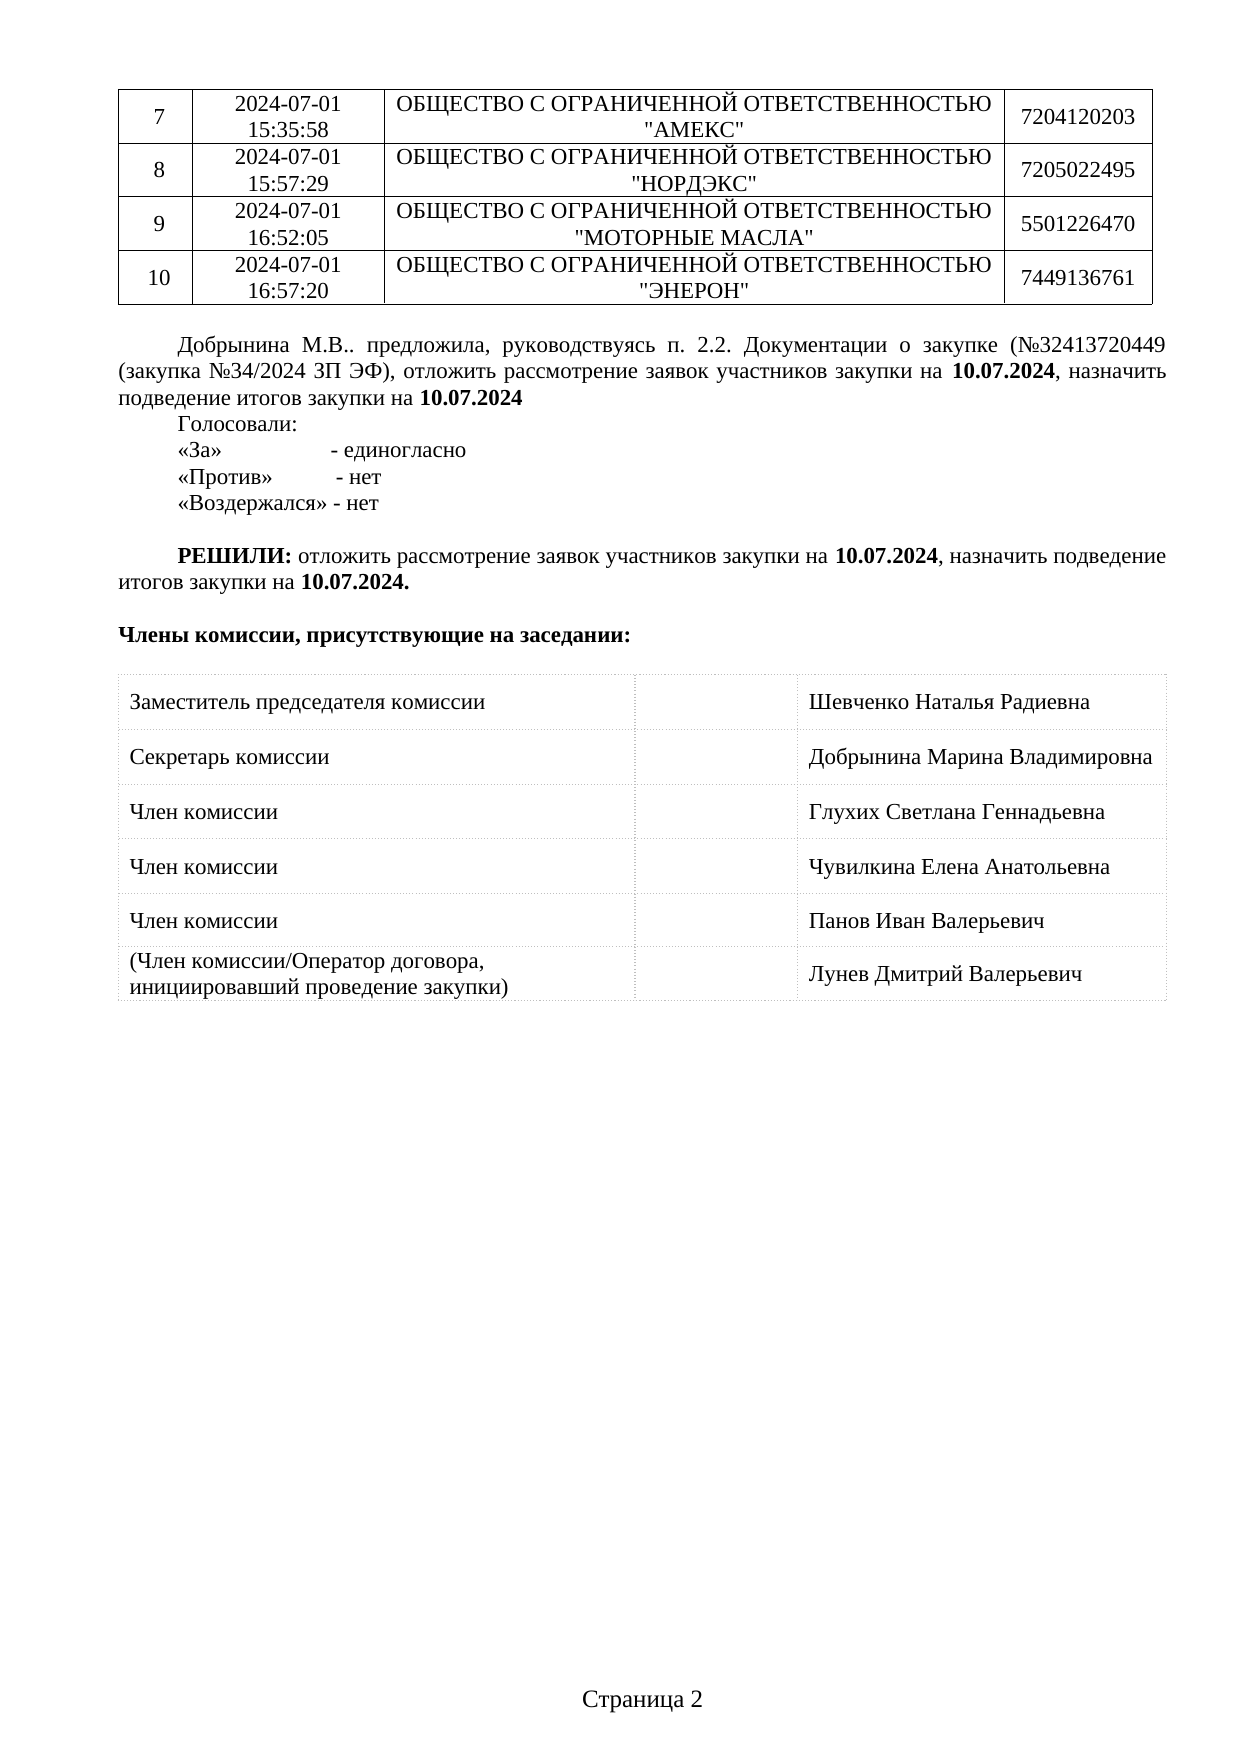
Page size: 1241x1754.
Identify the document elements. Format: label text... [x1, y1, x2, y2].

table_cell 7205022495 [1005, 144, 1152, 196]
table_cell ОБЩЕСТВО С ОГРАНИЧЕННОЙ ОТВЕТСТВЕННОСТЬЮ "ЭНЕРОН" [384, 251, 1004, 304]
table_cell ОБЩЕСТВО С ОГРАНИЧЕННОЙ ОТВЕТСТВЕННОСТЬЮ "АМЕКС" [385, 90, 1004, 142]
table_cell 5501226470 [1005, 197, 1152, 250]
text «Воздержался» - нет [177, 489, 1167, 516]
table_cell 2024-07-01 15:57:29 [193, 144, 384, 196]
table_cell 10 [119, 251, 192, 304]
table_cell Член комиссии [118, 838, 635, 893]
text Члены комиссии, присутствующие на заседании: [118, 621, 1167, 647]
table_cell 2024-07-01 16:57:20 [193, 251, 384, 304]
table_cell Секретарь комиссии [118, 729, 635, 783]
table_cell [635, 893, 797, 946]
table_header Заместитель председателя комиссии [118, 674, 635, 728]
table_cell Член комиссии [118, 893, 635, 946]
text Голосовали: [177, 410, 1167, 436]
text «За» - единогласно [177, 436, 1167, 463]
table_header [635, 674, 797, 728]
table_cell ОБЩЕСТВО С ОГРАНИЧЕННОЙ ОТВЕТСТВЕННОСТЬЮ "МОТОРНЫЕ МАСЛА" [385, 197, 1004, 250]
table_cell Лунев Дмитрий Валерьевич [798, 946, 1167, 1000]
table_cell Панов Иван Валерьевич [798, 893, 1167, 946]
text РЕШИЛИ: отложить рассмотрение заявок участников закупки на 10.07.2024, назначить подведение итогов закупки на 10.07.2024. [118, 542, 1167, 594]
table_header Шевченко Наталья Радиевна [798, 674, 1167, 728]
table_cell ОБЩЕСТВО С ОГРАНИЧЕННОЙ ОТВЕТСТВЕННОСТЬЮ "НОРДЭКС" [385, 144, 1004, 196]
table_cell 7 [119, 90, 192, 142]
text «Против» - нет [177, 463, 1167, 489]
table_cell (Член комиссии/Оператор договора, инициировавший проведение закупки) [118, 946, 635, 1000]
table_cell [635, 784, 797, 838]
table_cell Чувилкина Елена Анатольевна [798, 838, 1167, 893]
table_cell 7449136761 [1004, 251, 1152, 304]
table_cell 2024-07-01 15:35:58 [193, 90, 384, 142]
table_cell Член комиссии [118, 784, 635, 838]
table_cell 9 [119, 197, 192, 250]
table_cell 2024-07-01 16:52:05 [193, 197, 384, 250]
table_cell 8 [119, 144, 192, 196]
table_cell [635, 729, 797, 783]
table_cell [635, 946, 797, 1000]
table_cell Добрынина Марина Владимировна [798, 729, 1167, 783]
table_cell Глухих Светлана Геннадьевна [798, 784, 1167, 838]
table_cell [635, 838, 797, 893]
text Добрынина М.В.. предложила, руководствуясь п. 2.2. Документации о закупке (№32413720449 (закупка №34/2024 ЗП ЭФ), отложить рассмотрение заявок участников закупки на 10.07.2024, назначить подведение итогов закупки на 10.07.2024 [118, 331, 1167, 410]
table_cell 7204120203 [1005, 90, 1152, 142]
